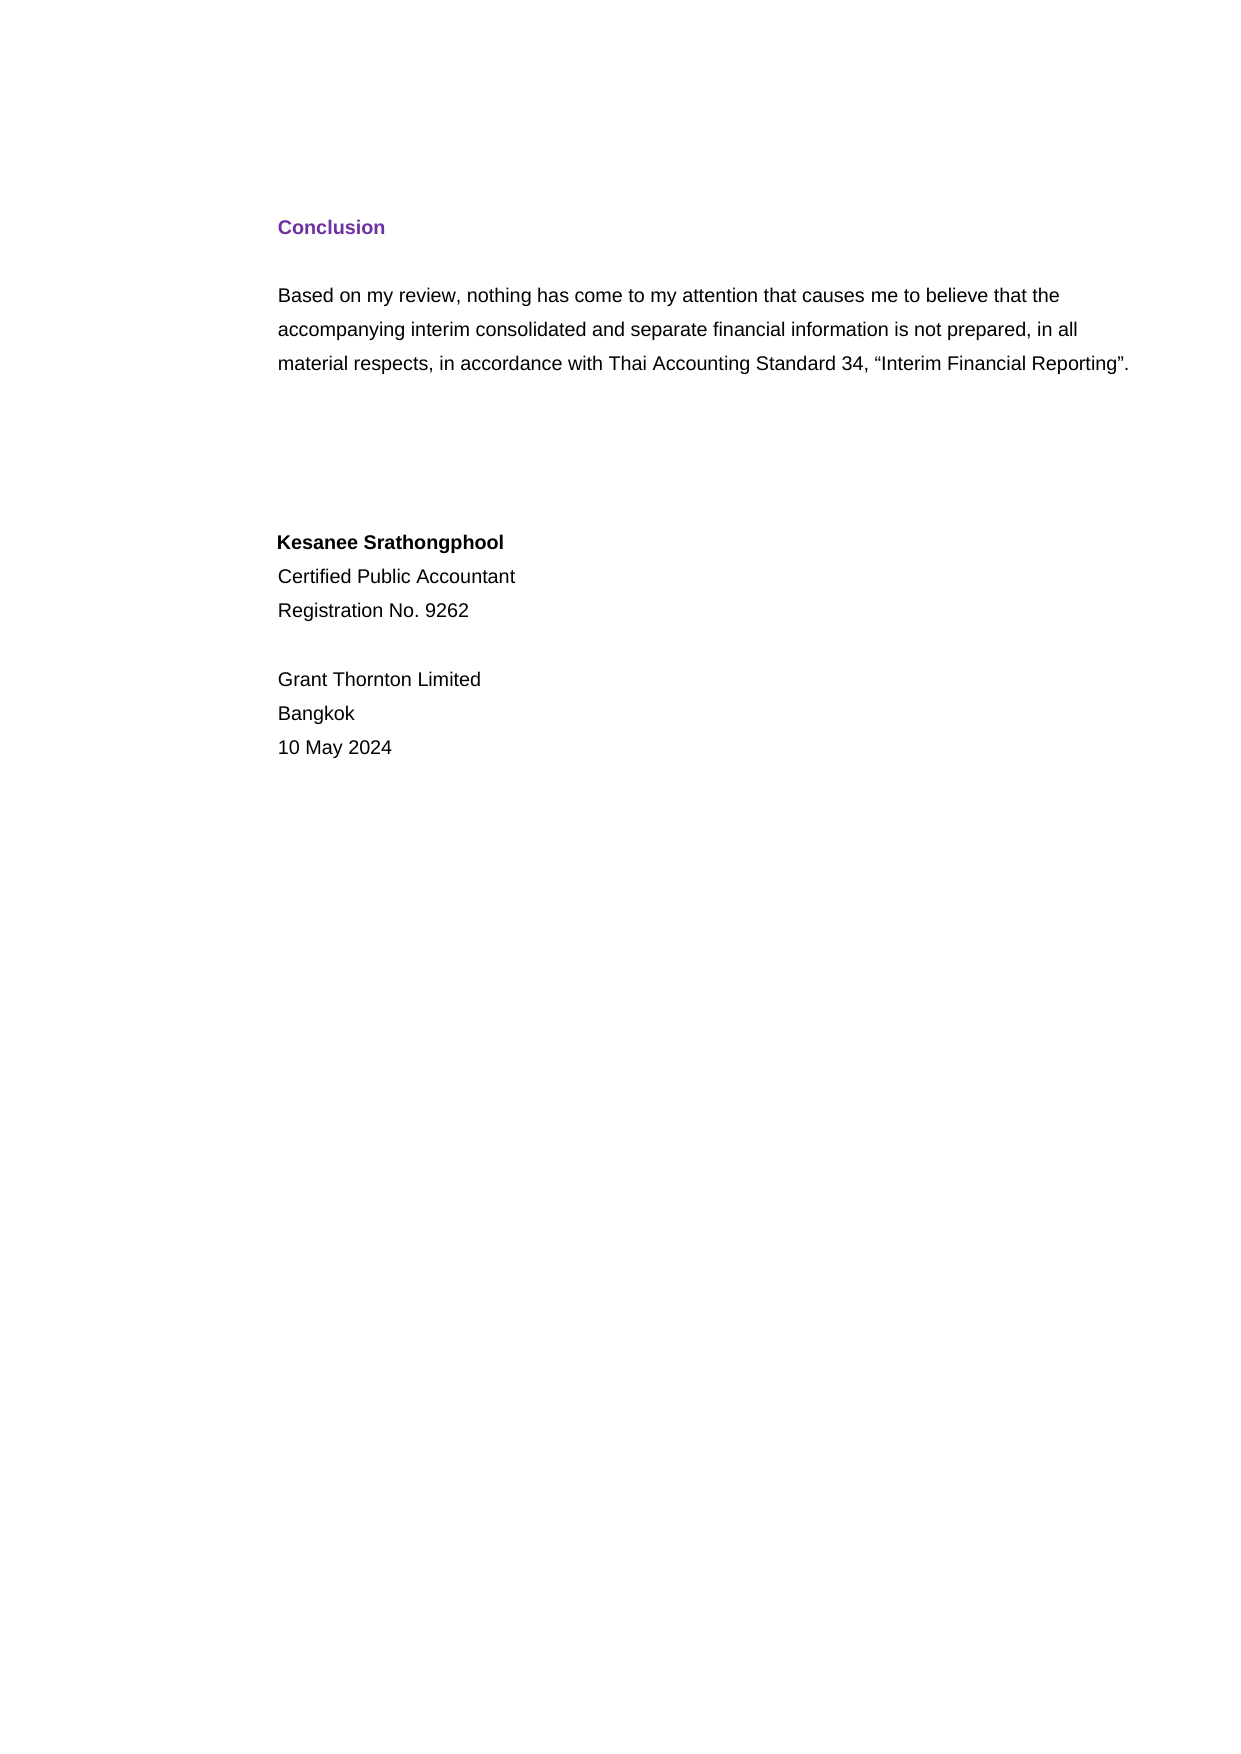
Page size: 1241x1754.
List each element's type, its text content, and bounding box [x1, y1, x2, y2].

text Certified Public Accountant [278, 565, 1145, 588]
text Grant Thornton Limited [278, 667, 1145, 690]
text Registration No. 9262 [278, 599, 1145, 622]
text 10 May 2024 [278, 736, 1145, 758]
text Conclusion [278, 216, 1145, 238]
text Kesanee Srathongphool [277, 531, 1145, 554]
text Bangkok [278, 702, 1145, 724]
text Based on my review, nothing has come to my attention that causes me to believe that the accompanying interim consolidated and separate financial information is not prepared, in all material respects, in accordance with Thai Accounting Standard 34, “Interim Financial Reporting”. [278, 284, 1145, 375]
